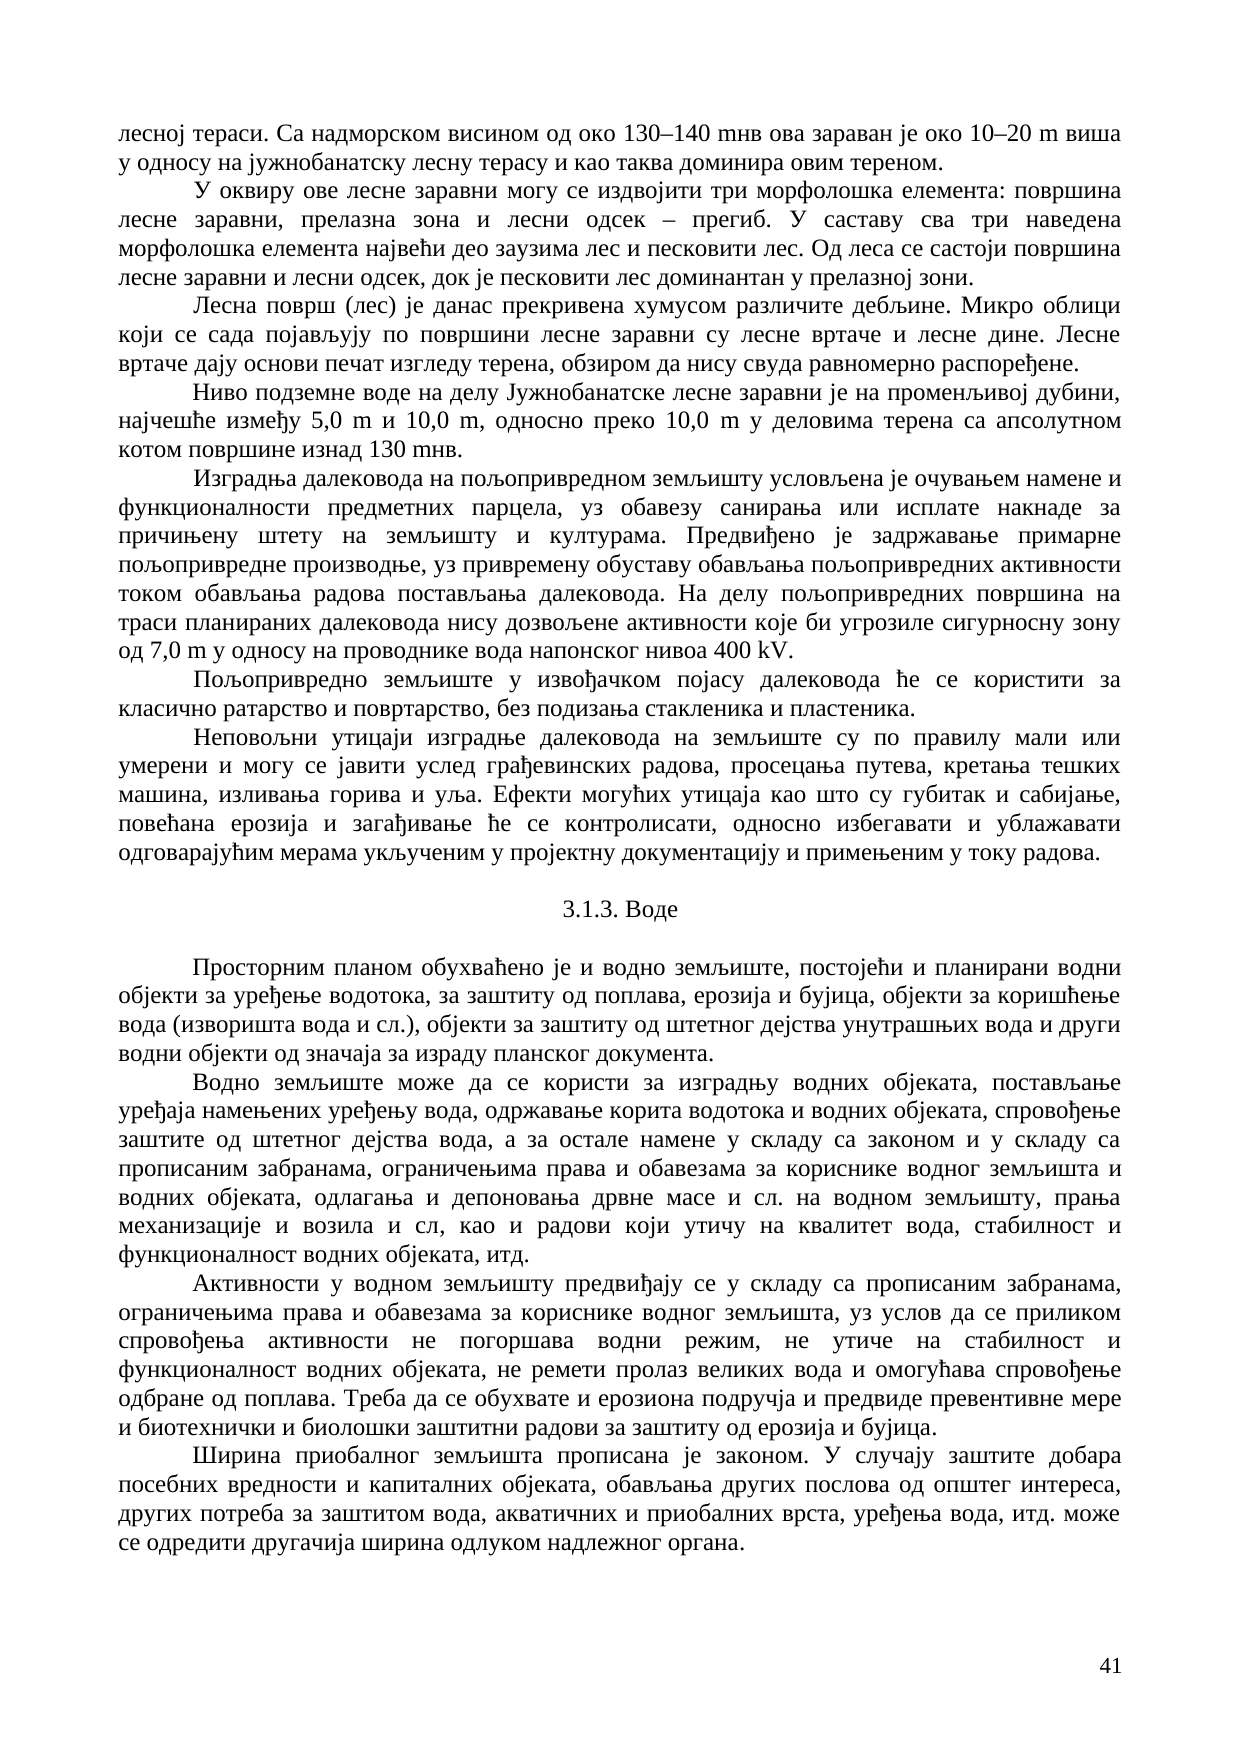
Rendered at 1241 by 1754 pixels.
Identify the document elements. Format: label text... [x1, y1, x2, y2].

text Активности у водном земљишту предвиђају се у складу са прописаним забранама, ограничењима права и обавезама за кориснике водног земљишта, уз услов да се приликом спровођења активности не погоршава водни режим, не утиче на стабилност и функционалност водних објеката, не ремети пролаз великих вода и омогућава спровођење одбране од поплава. Треба да се обухвате и ерозиона подручја и предвиде превентивне мере и биотехнички и биолошки заштитни радови за заштиту од ерозија и бујица. [118, 1268, 1122, 1441]
text Ширина приобалног земљишта прописана је законом. У случају заштите добара посебних вредности и капиталних објеката, обављања других послова од општег интереса, других потреба за заштитом вода, акватичних и приобалних врста, уређења вода, итд. може се одредити другачија ширина одлуком надлежног органа. [118, 1441, 1122, 1556]
text Лесна површ (лес) је данас прекривена хумусом различите дебљине. Микро облици који се сада појављују по површини лесне заравни су лесне вртаче и лесне дине. Лесне вртаче дају основи печат изгледу терена, обзиром да нису свуда равномерно распоређене. [118, 291, 1122, 377]
text Пољопривредно земљиште у извођачком појасу далековода ће се користити за класично ратарство и повртарство, без подизања стакленика и пластеника. [118, 664, 1122, 722]
subtitle 3.1.3. Воде [118, 894, 1122, 923]
text У оквиру ове лесне заравни могу се издвојити три морфолошка елемента: површинa лесне заравни, прелазнa зонa и лесни одсек – прегиб. У саставу сва три наведена морфолошка елемента највећи део заузима лес и песковити лес. Од леса се састоји површина лесне заравни и лесни одсек, док је песковити лес доминантан у прелазној зони. [118, 176, 1122, 291]
text Изградња далековода на пољопривредном земљишту условљена је очувањем намене и функционалности предметних парцела, уз обавезу санирања или исплате накнаде за причињену штету на земљишту и културама. Предвиђено је задржавање примарне пољопривредне производње, уз привремену обуставу обављања пољопривредних активности током обављања радова постављања далековода. На делу пољопривредних површина на траси планираних далековода нису дозвољене активности које би угрозиле сигурносну зону од 7,0 m у односу на проводнике вода напонског нивоа 400 kV. [118, 463, 1122, 664]
text Неповољни утицаји изградње далековода на земљиште су по правилу мали или умерени и могу се јавити услед грађевинских радова, просецања путева, кретања тешких машина, изливања горива и уља. Ефекти могућих утицаја као што су губитак и сабијање, повећана ерозија и загађивање ће се контролисати, односно избегавати и ублажавати одговарајућим мерама укљученим у пројектну документацију и примењеним у току радова. [118, 722, 1122, 866]
text Ниво подземне воде на делу Јужнобанатске лесне заравни је на променљивој дубини, најчешће између 5,0 m и 10,0 m, односно преко 10,0 m у деловима терена са апсолутном котом површине изнад 130 mнв. [118, 377, 1122, 463]
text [118, 118, 1122, 176]
text Водно земљиште може да се користи за изградњу водних објеката, постављање уређаја намењених уређењу вода, одржавање корита водотока и водних објеката, спровођење заштите од штетног дејства вода, а за остале намене у складу са законом и у складу са прописаним забранама, ограничењима права и обавезама за кориснике водног земљишта и водних објеката, одлагања и депоновања дрвне масе и сл. на водном земљишту, прања механизације и возила и сл, као и радови који утичу на квалитет вода, стабилност и функционалност водних објеката, итд. [118, 1067, 1122, 1268]
text Просторним планом обухваћено је и водно земљиште, постојећи и планирани водни објекти за уређење водотока, за заштиту од поплава, ерозија и бујица, објекти за коришћење вода (изворишта вода и сл.), објекти за заштиту од штетног дејства унутрашњих вода и други водни објекти од значаја за израду планског документа. [118, 952, 1122, 1067]
